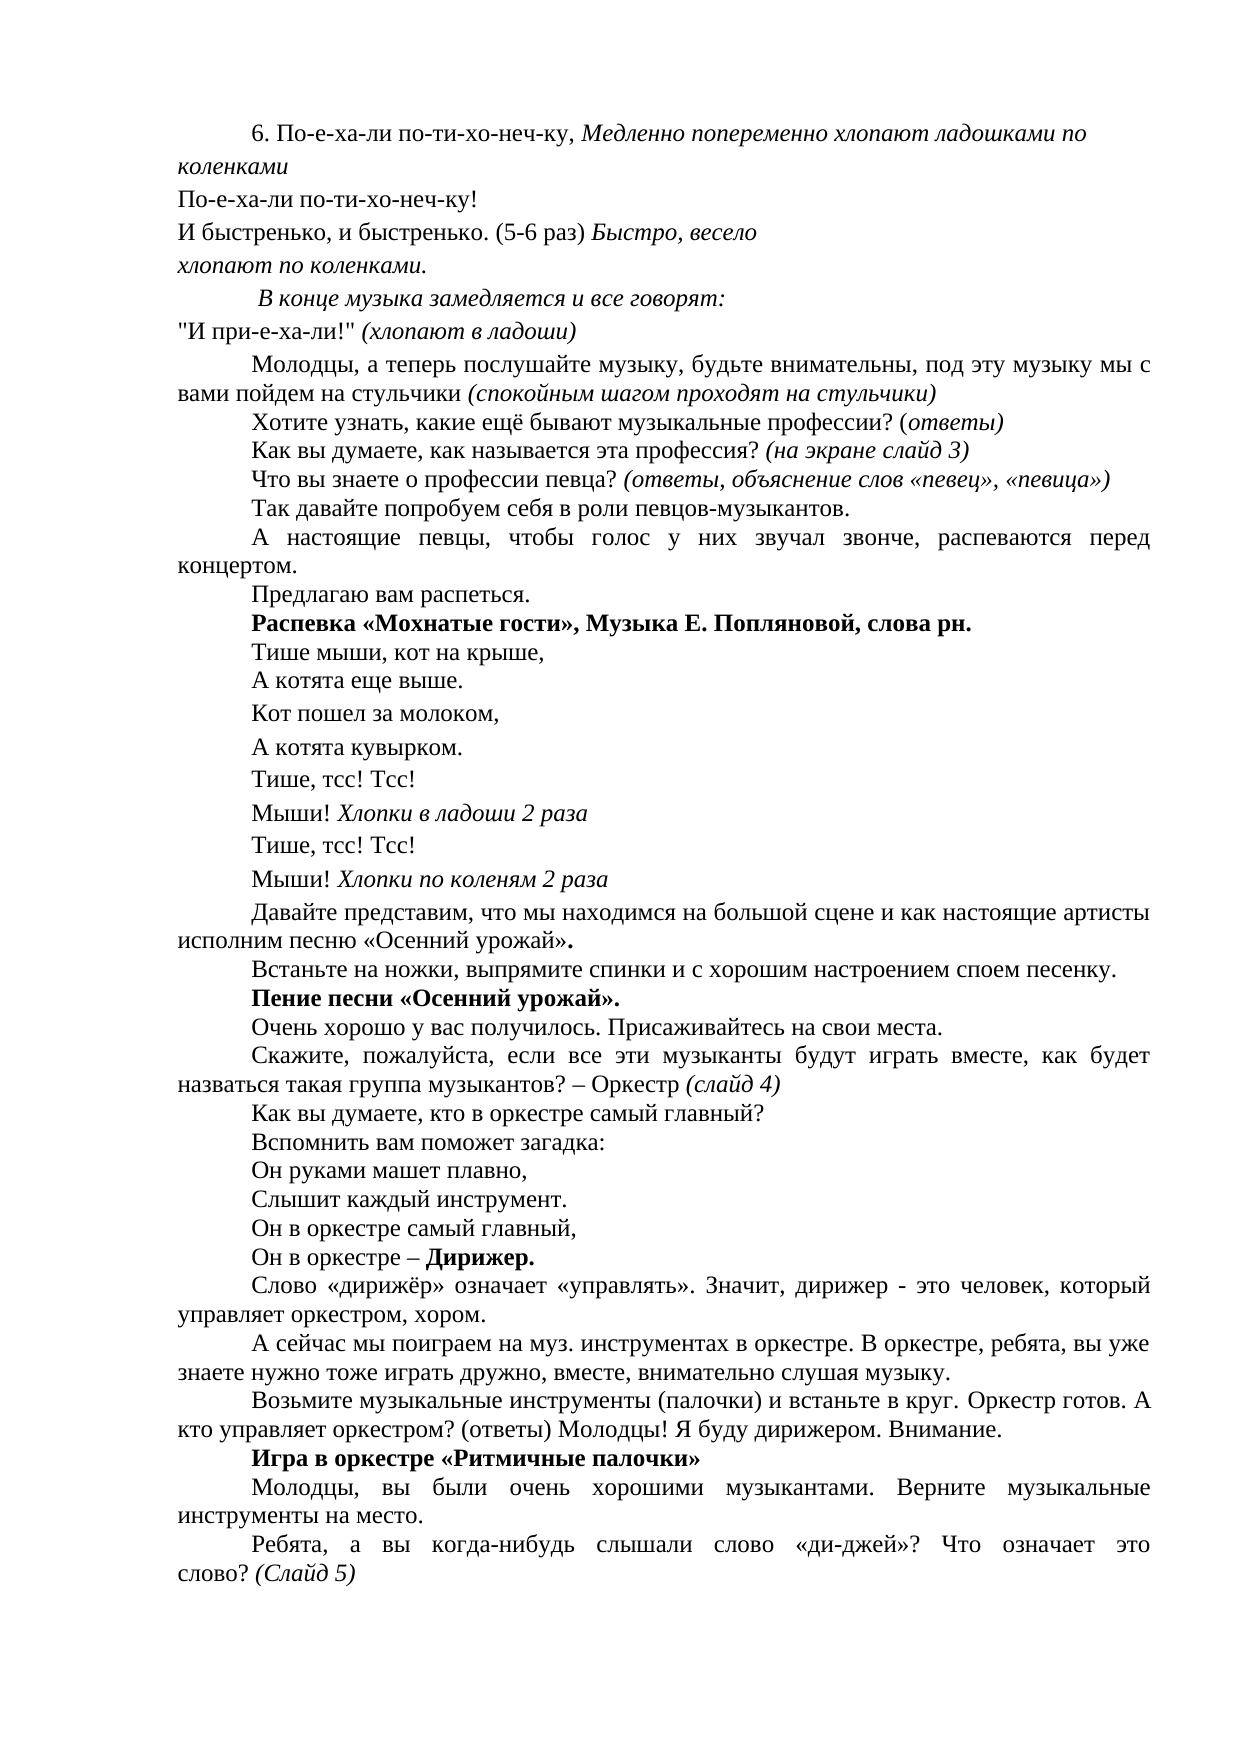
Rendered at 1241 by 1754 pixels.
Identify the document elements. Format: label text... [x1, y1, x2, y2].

text В конце музыка замедляется и все говорят: "И при-е-ха-ли!" (хлопают в ладоши) [177, 283, 1152, 345]
text Тише, тсс! Тсс! [177, 764, 1152, 793]
text Предлагаю вам распеться. [177, 579, 1152, 608]
text Вспомнить вам поможет загадка: [177, 1127, 1152, 1155]
text А котята кувырком. [177, 732, 1152, 760]
text Тише мыши, кот на крыше, [177, 637, 1152, 666]
text Хотите узнать, какие ещё бывают музыкальные профессии? (ответы) [177, 407, 1152, 436]
text Пение песни «Осенний урожай». [177, 983, 1152, 1012]
text Как вы думаете, кто в оркестре самый главный? [177, 1098, 1152, 1127]
text Мыши! Хлопки по коленям 2 раза [177, 864, 1152, 892]
text Возьмите музыкальные инструменты (палочки) и встаньте в круг. Оркестр готов. А кто управляет оркестром? (ответы) Молодцы! Я буду дирижером. Внимание. [177, 1385, 1152, 1443]
text 6. По-е-ха-ли по-ти-хо-неч-ку, Медленно попеременно хлопают ладошками по коленками По-е-ха-ли по-ти-хо-неч-ку! И быстренько, и быстренько. (5-6 раз) Быстро, весело хлопают по коленками. [177, 118, 1152, 279]
text Он в оркестре самый главный, [177, 1213, 1152, 1242]
text Слышит каждый инструмент. [177, 1184, 1152, 1213]
text Слово «дирижёр» означает «управлять». Значит, дирижер - это человек, который управляет оркестром, хором. [177, 1270, 1152, 1328]
text А настоящие певцы, чтобы голос у них звучал звонче, распеваются перед концертом. [177, 522, 1152, 579]
text А котята еще выше. [177, 666, 1152, 694]
text Тише, тсс! Тсс! [177, 831, 1152, 859]
text Ребята, а вы когда-нибудь слышали слово «ди-джей»? Что означает это слово? (Слайд 5) [177, 1529, 1152, 1587]
text Встаньте на ножки, выпрямите спинки и с хорошим настроением споем песенку. [177, 954, 1152, 983]
text Распевка «Мохнатые гости», Музыка Е. Попляновой, слова рн. [177, 608, 1152, 637]
text Так давайте попробуем себя в роли певцов-музыкантов. [177, 493, 1152, 522]
text Молодцы, вы были очень хорошими музыкантами. Верните музыкальные инструменты на место. [177, 1472, 1152, 1529]
text Что вы знаете о профессии певца? (ответы, объяснение слов «певец», «певица») [177, 464, 1152, 493]
text Он в оркестре – Дирижер. [177, 1242, 1152, 1270]
text Скажите, пожалуйста, если все эти музыканты будут играть вместе, как будет назваться такая группа музыкантов? – Оркестр (слайд 4) [177, 1040, 1152, 1098]
text Мыши! Хлопки в ладоши 2 раза [177, 798, 1152, 826]
text Очень хорошо у вас получилось. Присаживайтесь на свои места. [177, 1012, 1152, 1040]
text Кот пошел за молоком, [177, 698, 1152, 727]
text Давайте представим, что мы находимся на большой сцене и как настоящие артисты исполним песню «Осенний урожай». [177, 897, 1152, 954]
text Игра в оркестре «Ритмичные палочки» [177, 1443, 1152, 1472]
text А сейчас мы поиграем на муз. инструментах в оркестре. В оркестре, ребята, вы уже знаете нужно тоже играть дружно, вместе, внимательно слушая музыку. [177, 1328, 1152, 1385]
text Как вы думаете, как называется эта профессия? (на экране слайд 3) [177, 436, 1152, 464]
text Молодцы, а теперь послушайте музыку, будьте внимательны, под эту музыку мы с вами пойдем на стульчики (спокойным шагом проходят на стульчики) [177, 349, 1152, 407]
text Он руками машет плавно, [177, 1155, 1152, 1184]
